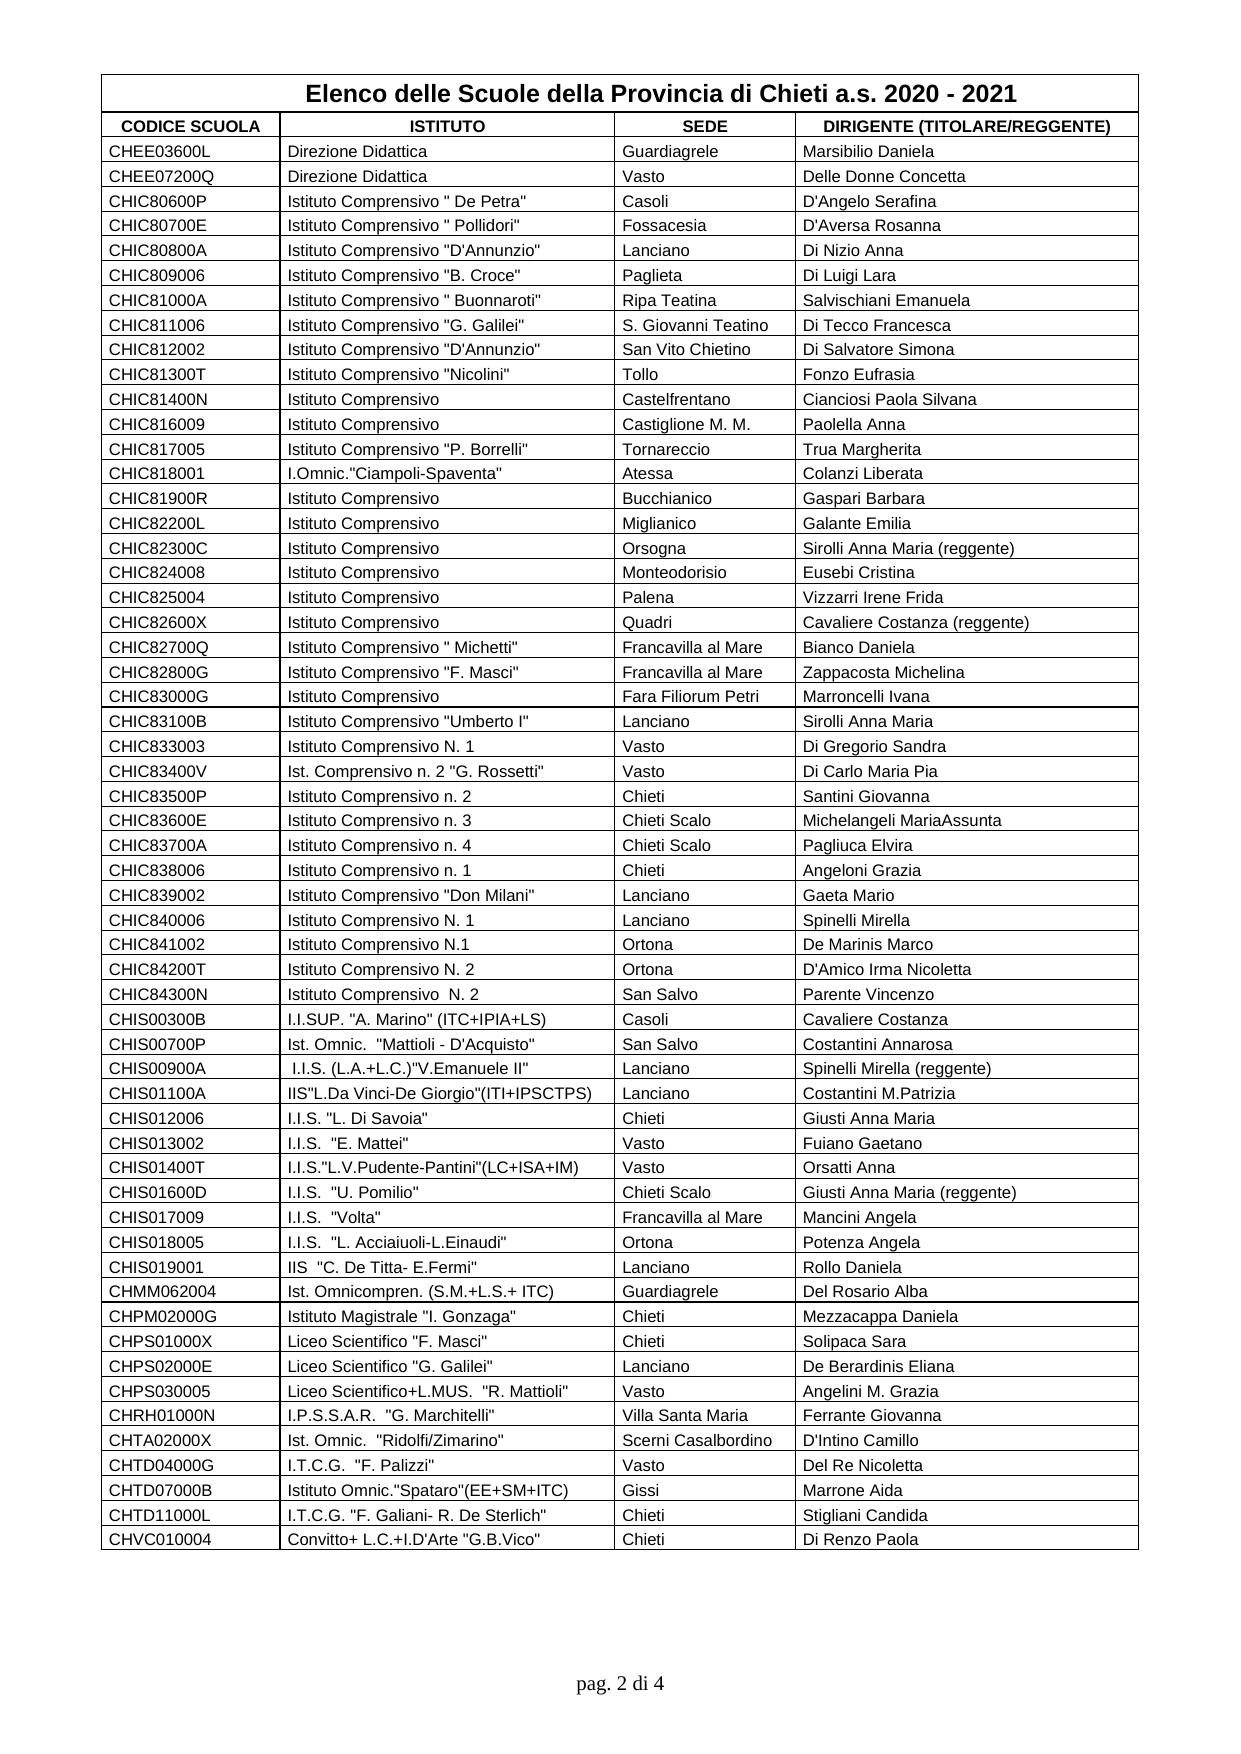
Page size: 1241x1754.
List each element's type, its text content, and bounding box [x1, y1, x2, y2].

table_cell Istituto Comprensivo " Michetti" [281, 633, 614, 657]
table_cell Istituto Comprensivo [281, 683, 614, 706]
table_cell Del Re Nicoletta [796, 1451, 1138, 1475]
table_cell S. Giovanni Teatino [615, 311, 795, 334]
table_cell IIS"L.Da Vinci-De Giorgio"(ITI+IPSCTPS) [281, 1079, 614, 1103]
table_cell Scerni Casalbordino [615, 1426, 795, 1450]
table_cell Bianco Daniela [796, 633, 1138, 657]
table_cell I.I.S."L.V.Pudente-Pantini"(LC+ISA+IM) [281, 1154, 614, 1177]
table_cell Istituto Comprensivo " Buonnaroti" [281, 286, 614, 310]
table_cell Istituto Comprensivo "B. Croce" [281, 261, 614, 285]
table_cell Istituto Comprensivo N.1 [281, 931, 614, 954]
table_cell Potenza Angela [796, 1228, 1138, 1252]
table_cell Fuiano Gaetano [796, 1129, 1138, 1153]
table_cell Gaeta Mario [796, 881, 1138, 905]
table_cell Istituto Comprensivo [281, 484, 614, 508]
table_cell Stigliani Candida [796, 1501, 1138, 1524]
table_cell Fara Filiorum Petri [615, 683, 795, 706]
table_cell Ferrante Giovanna [796, 1402, 1138, 1425]
table_cell CHTA02000X [102, 1426, 279, 1450]
table_cell ISTITUTO [281, 113, 614, 136]
table_cell Lanciano [615, 906, 795, 929]
table_cell Istituto Comprensivo [281, 584, 614, 607]
table_cell D'Intino Camillo [796, 1426, 1138, 1450]
table_cell CHIC83100B [102, 708, 279, 731]
table_cell Istituto Comprensivo N. 1 [281, 732, 614, 756]
table_cell Istituto Comprensivo [281, 559, 614, 582]
table_cell Spinelli Mirella (reggente) [796, 1055, 1138, 1078]
table_cell CHIC833003 [102, 732, 279, 756]
table_cell Chieti [615, 856, 795, 880]
table_cell Santini Giovanna [796, 782, 1138, 806]
table_cell Direzione Didattica [281, 162, 614, 186]
table_cell San Salvo [615, 1030, 795, 1053]
table_cell Chieti [615, 1327, 795, 1351]
table_cell Vasto [615, 162, 795, 186]
table_cell Ist. Comprensivo n. 2 "G. Rossetti" [281, 757, 614, 781]
table_cell Atessa [615, 460, 795, 483]
table_cell Parente Vincenzo [796, 980, 1138, 1004]
table_cell Delle Donne Concetta [796, 162, 1138, 186]
table_cell CHPM02000G [102, 1303, 279, 1326]
table_cell I.I.SUP. "A. Marino" (ITC+IPIA+LS) [281, 1005, 614, 1029]
table_cell Lanciano [615, 1079, 795, 1103]
table_cell CHIC825004 [102, 584, 279, 607]
table_cell Istituto Comprensivo N. 2 [281, 955, 614, 979]
table_cell Chieti [615, 1303, 795, 1326]
table_cell Quadri [615, 608, 795, 632]
table_cell Istituto Comprensivo n. 4 [281, 831, 614, 855]
table_cell Francavilla al Mare [615, 633, 795, 657]
table_cell Sirolli Anna Maria [796, 708, 1138, 731]
table_cell CHIC818001 [102, 460, 279, 483]
table_cell Istituto Comprensivo "P. Borrelli" [281, 435, 614, 458]
table_cell Paglieta [615, 261, 795, 285]
table_cell Di Gregorio Sandra [796, 732, 1138, 756]
table_cell CHIC82600X [102, 608, 279, 632]
table_cell CHRH01000N [102, 1402, 279, 1425]
table_cell CHIC80600P [102, 187, 279, 211]
table_cell De Berardinis Eliana [796, 1352, 1138, 1376]
table_cell Gissi [615, 1476, 795, 1500]
table_cell Gaspari Barbara [796, 484, 1138, 508]
table_cell IIS "C. De Titta- E.Fermi" [281, 1253, 614, 1277]
table_cell Chieti Scalo [615, 831, 795, 855]
table_cell CHIS013002 [102, 1129, 279, 1153]
table_cell Lanciano [615, 1352, 795, 1376]
table_cell Guardiagrele [615, 137, 795, 161]
table_cell Di Nizio Anna [796, 236, 1138, 260]
table_cell Istituto Comprensivo "Nicolini" [281, 360, 614, 384]
table_cell Istituto Comprensivo n. 3 [281, 807, 614, 830]
table_cell Ortona [615, 1228, 795, 1252]
table_cell CHIC840006 [102, 906, 279, 929]
table_cell Solipaca Sara [796, 1327, 1138, 1351]
table_cell I.I.S. "L. Di Savoia" [281, 1104, 614, 1128]
table_cell CHTD07000B [102, 1476, 279, 1500]
table_cell Vasto [615, 757, 795, 781]
table_cell CHIS01100A [102, 1079, 279, 1103]
table_cell Casoli [615, 1005, 795, 1029]
table_cell Istituto Comprensivo [281, 534, 614, 558]
table_cell Francavilla al Mare [615, 658, 795, 682]
table_cell Di Carlo Maria Pia [796, 757, 1138, 781]
table_cell Angeloni Grazia [796, 856, 1138, 880]
table_cell Istituto Comprensivo n. 1 [281, 856, 614, 880]
table_cell Istituto Magistrale "I. Gonzaga" [281, 1303, 614, 1326]
table_cell Istituto Comprensivo n. 2 [281, 782, 614, 806]
table_cell Lanciano [615, 881, 795, 905]
table_cell Castelfrentano [615, 385, 795, 409]
table_cell Vasto [615, 1377, 795, 1401]
table_cell San Vito Chietino [615, 336, 795, 359]
table_cell I.I.S. (L.A.+L.C.)"V.Emanuele II" [281, 1055, 614, 1078]
table_cell Orsatti Anna [796, 1154, 1138, 1177]
table_cell Ortona [615, 931, 795, 954]
table_cell Istituto Comprensivo " Pollidori" [281, 212, 614, 235]
table_cell Trua Margherita [796, 435, 1138, 458]
table_cell Castiglione M. M. [615, 410, 795, 434]
table_cell Sirolli Anna Maria (reggente) [796, 534, 1138, 558]
table_cell I.I.S. "Volta" [281, 1203, 614, 1227]
table_cell Istituto Comprensivo "D'Annunzio" [281, 236, 614, 260]
table_cell CHTD04000G [102, 1451, 279, 1475]
table_cell CHIS00900A [102, 1055, 279, 1078]
table_cell Istituto Comprensivo " De Petra" [281, 187, 614, 211]
table_cell Eusebi Cristina [796, 559, 1138, 582]
table_cell Monteodorisio [615, 559, 795, 582]
table_cell DIRIGENTE (TITOLARE/REGGENTE) [796, 113, 1138, 136]
table_cell Ortona [615, 955, 795, 979]
table_cell CHEE03600L [102, 137, 279, 161]
table_cell Di Tecco Francesca [796, 311, 1138, 334]
table_cell Chieti [615, 782, 795, 806]
table_cell Chieti [615, 1104, 795, 1128]
table_cell Cavaliere Costanza (reggente) [796, 608, 1138, 632]
table_cell Salvischiani Emanuela [796, 286, 1138, 310]
table_cell D'Angelo Serafina [796, 187, 1138, 211]
table_cell CHIS012006 [102, 1104, 279, 1128]
table_cell Liceo Scientifico "G. Galilei" [281, 1352, 614, 1376]
table_cell Fonzo Eufrasia [796, 360, 1138, 384]
table_cell Liceo Scientifico+L.MUS. "R. Mattioli" [281, 1377, 614, 1401]
table_cell Ist. Omnic. "Ridolfi/Zimarino" [281, 1426, 614, 1450]
table_cell Francavilla al Mare [615, 1203, 795, 1227]
table_cell CHTD11000L [102, 1501, 279, 1524]
table_cell Direzione Didattica [281, 137, 614, 161]
table_cell CHIC84300N [102, 980, 279, 1004]
table_cell CHEE07200Q [102, 162, 279, 186]
table_cell CHVC010004 [102, 1526, 279, 1549]
table_cell CHIC83600E [102, 807, 279, 830]
table_cell Zappacosta Michelina [796, 658, 1138, 682]
table_cell CHIC81400N [102, 385, 279, 409]
table_cell CHIC812002 [102, 336, 279, 359]
table_cell CHIC811006 [102, 311, 279, 334]
table_cell I.Omnic."Ciampoli-Spaventa" [281, 460, 614, 483]
table_cell CHIC82300C [102, 534, 279, 558]
table_cell Rollo Daniela [796, 1253, 1138, 1277]
table_cell Galante Emilia [796, 509, 1138, 533]
table_cell Villa Santa Maria [615, 1402, 795, 1425]
table_cell CHPS01000X [102, 1327, 279, 1351]
table_cell Chieti Scalo [615, 807, 795, 830]
table_cell CHMM062004 [102, 1278, 279, 1301]
table_cell CHIC81000A [102, 286, 279, 310]
table_cell Istituto Comprensivo [281, 410, 614, 434]
table_cell Palena [615, 584, 795, 607]
table_cell Di Luigi Lara [796, 261, 1138, 285]
table_cell CHIS01400T [102, 1154, 279, 1177]
table_cell Pagliuca Elvira [796, 831, 1138, 855]
table_cell CHIS01600D [102, 1179, 279, 1202]
table_cell Mezzacappa Daniela [796, 1303, 1138, 1326]
table_cell CHIC84200T [102, 955, 279, 979]
table_cell Giusti Anna Maria (reggente) [796, 1179, 1138, 1202]
table_cell Colanzi Liberata [796, 460, 1138, 483]
table_cell Chieti [615, 1526, 795, 1549]
table_cell Costantini Annarosa [796, 1030, 1138, 1053]
table_cell CHIC81300T [102, 360, 279, 384]
table_cell Vasto [615, 732, 795, 756]
table_cell I.I.S. "L. Acciaiuoli-L.Einaudi" [281, 1228, 614, 1252]
table_cell Cavaliere Costanza [796, 1005, 1138, 1029]
table_cell Spinelli Mirella [796, 906, 1138, 929]
table_cell CODICE SCUOLA [102, 113, 279, 136]
table_cell Costantini M.Patrizia [796, 1079, 1138, 1103]
table_cell Chieti [615, 1501, 795, 1524]
table_cell Liceo Scientifico "F. Masci" [281, 1327, 614, 1351]
table_cell CHIC817005 [102, 435, 279, 458]
table_cell Lanciano [615, 708, 795, 731]
table_cell D'Amico Irma Nicoletta [796, 955, 1138, 979]
table_header Elenco delle Scuole della Provincia di Chieti a.s. 2020 - 2021 [102, 75, 1138, 111]
table_cell Lanciano [615, 236, 795, 260]
table_cell Di Renzo Paola [796, 1526, 1138, 1549]
table_cell CHIC839002 [102, 881, 279, 905]
table_cell D'Aversa Rosanna [796, 212, 1138, 235]
table_cell CHIC838006 [102, 856, 279, 880]
table_cell San Salvo [615, 980, 795, 1004]
table_cell Marroncelli Ivana [796, 683, 1138, 706]
table_cell Istituto Omnic."Spataro"(EE+SM+ITC) [281, 1476, 614, 1500]
table_cell Orsogna [615, 534, 795, 558]
table_cell CHIC841002 [102, 931, 279, 954]
table_cell Vasto [615, 1451, 795, 1475]
table_cell CHIC83500P [102, 782, 279, 806]
table_cell Istituto Comprensivo [281, 385, 614, 409]
table_cell Del Rosario Alba [796, 1278, 1138, 1301]
table_cell CHIS019001 [102, 1253, 279, 1277]
table_cell CHIS018005 [102, 1228, 279, 1252]
table_cell De Marinis Marco [796, 931, 1138, 954]
table_cell Ripa Teatina [615, 286, 795, 310]
table_cell Lanciano [615, 1055, 795, 1078]
table_cell CHIC82200L [102, 509, 279, 533]
table_cell CHPS02000E [102, 1352, 279, 1376]
table_cell Istituto Comprensivo N. 1 [281, 906, 614, 929]
table_cell Cianciosi Paola Silvana [796, 385, 1138, 409]
table_cell CHIC81900R [102, 484, 279, 508]
table_cell CHIC83000G [102, 683, 279, 706]
table_cell CHIC82800G [102, 658, 279, 682]
table_cell Istituto Comprensivo [281, 509, 614, 533]
table_cell Casoli [615, 187, 795, 211]
table_cell CHPS030005 [102, 1377, 279, 1401]
table_cell Mancini Angela [796, 1203, 1138, 1227]
table_cell Fossacesia [615, 212, 795, 235]
table_cell Istituto Comprensivo "Umberto I" [281, 708, 614, 731]
table_cell CHIC82700Q [102, 633, 279, 657]
table_cell Guardiagrele [615, 1278, 795, 1301]
table_cell CHIC83700A [102, 831, 279, 855]
table_cell SEDE [615, 113, 795, 136]
table_cell CHIC824008 [102, 559, 279, 582]
table_cell Ist. Omnic. "Mattioli - D'Acquisto" [281, 1030, 614, 1053]
table_cell Istituto Comprensivo "F. Masci" [281, 658, 614, 682]
table_cell Vasto [615, 1129, 795, 1153]
table_cell Di Salvatore Simona [796, 336, 1138, 359]
table_cell CHIC809006 [102, 261, 279, 285]
table_cell I.I.S. "U. Pomilio" [281, 1179, 614, 1202]
table_cell CHIC83400V [102, 757, 279, 781]
table_cell Paolella Anna [796, 410, 1138, 434]
table_cell Marrone Aida [796, 1476, 1138, 1500]
table_cell Ist. Omnicompren. (S.M.+L.S.+ ITC) [281, 1278, 614, 1301]
table_cell Istituto Comprensivo N. 2 [281, 980, 614, 1004]
table_cell CHIC80700E [102, 212, 279, 235]
table_cell Giusti Anna Maria [796, 1104, 1138, 1128]
table_cell I.T.C.G. "F. Galiani- R. De Sterlich" [281, 1501, 614, 1524]
table_cell Istituto Comprensivo [281, 608, 614, 632]
table_cell Convitto+ L.C.+I.D'Arte "G.B.Vico" [281, 1526, 614, 1549]
table_cell Lanciano [615, 1253, 795, 1277]
table_cell Chieti Scalo [615, 1179, 795, 1202]
table_cell Vasto [615, 1154, 795, 1177]
table_cell CHIS017009 [102, 1203, 279, 1227]
table_cell I.T.C.G. "F. Palizzi" [281, 1451, 614, 1475]
table_cell Bucchianico [615, 484, 795, 508]
table_cell Angelini M. Grazia [796, 1377, 1138, 1401]
table_cell Istituto Comprensivo "G. Galilei" [281, 311, 614, 334]
table_cell CHIC80800A [102, 236, 279, 260]
table_cell CHIC816009 [102, 410, 279, 434]
table_cell I.I.S. "E. Mattei" [281, 1129, 614, 1153]
table_cell Vizzarri Irene Frida [796, 584, 1138, 607]
table_cell Tollo [615, 360, 795, 384]
table_cell I.P.S.S.A.R. "G. Marchitelli" [281, 1402, 614, 1425]
table_cell Istituto Comprensivo "D'Annunzio" [281, 336, 614, 359]
table_cell Michelangeli MariaAssunta [796, 807, 1138, 830]
table_cell Istituto Comprensivo "Don Milani" [281, 881, 614, 905]
table_cell Miglianico [615, 509, 795, 533]
table_cell Marsibilio Daniela [796, 137, 1138, 161]
table_cell Tornareccio [615, 435, 795, 458]
table_cell CHIS00700P [102, 1030, 279, 1053]
table_cell CHIS00300B [102, 1005, 279, 1029]
